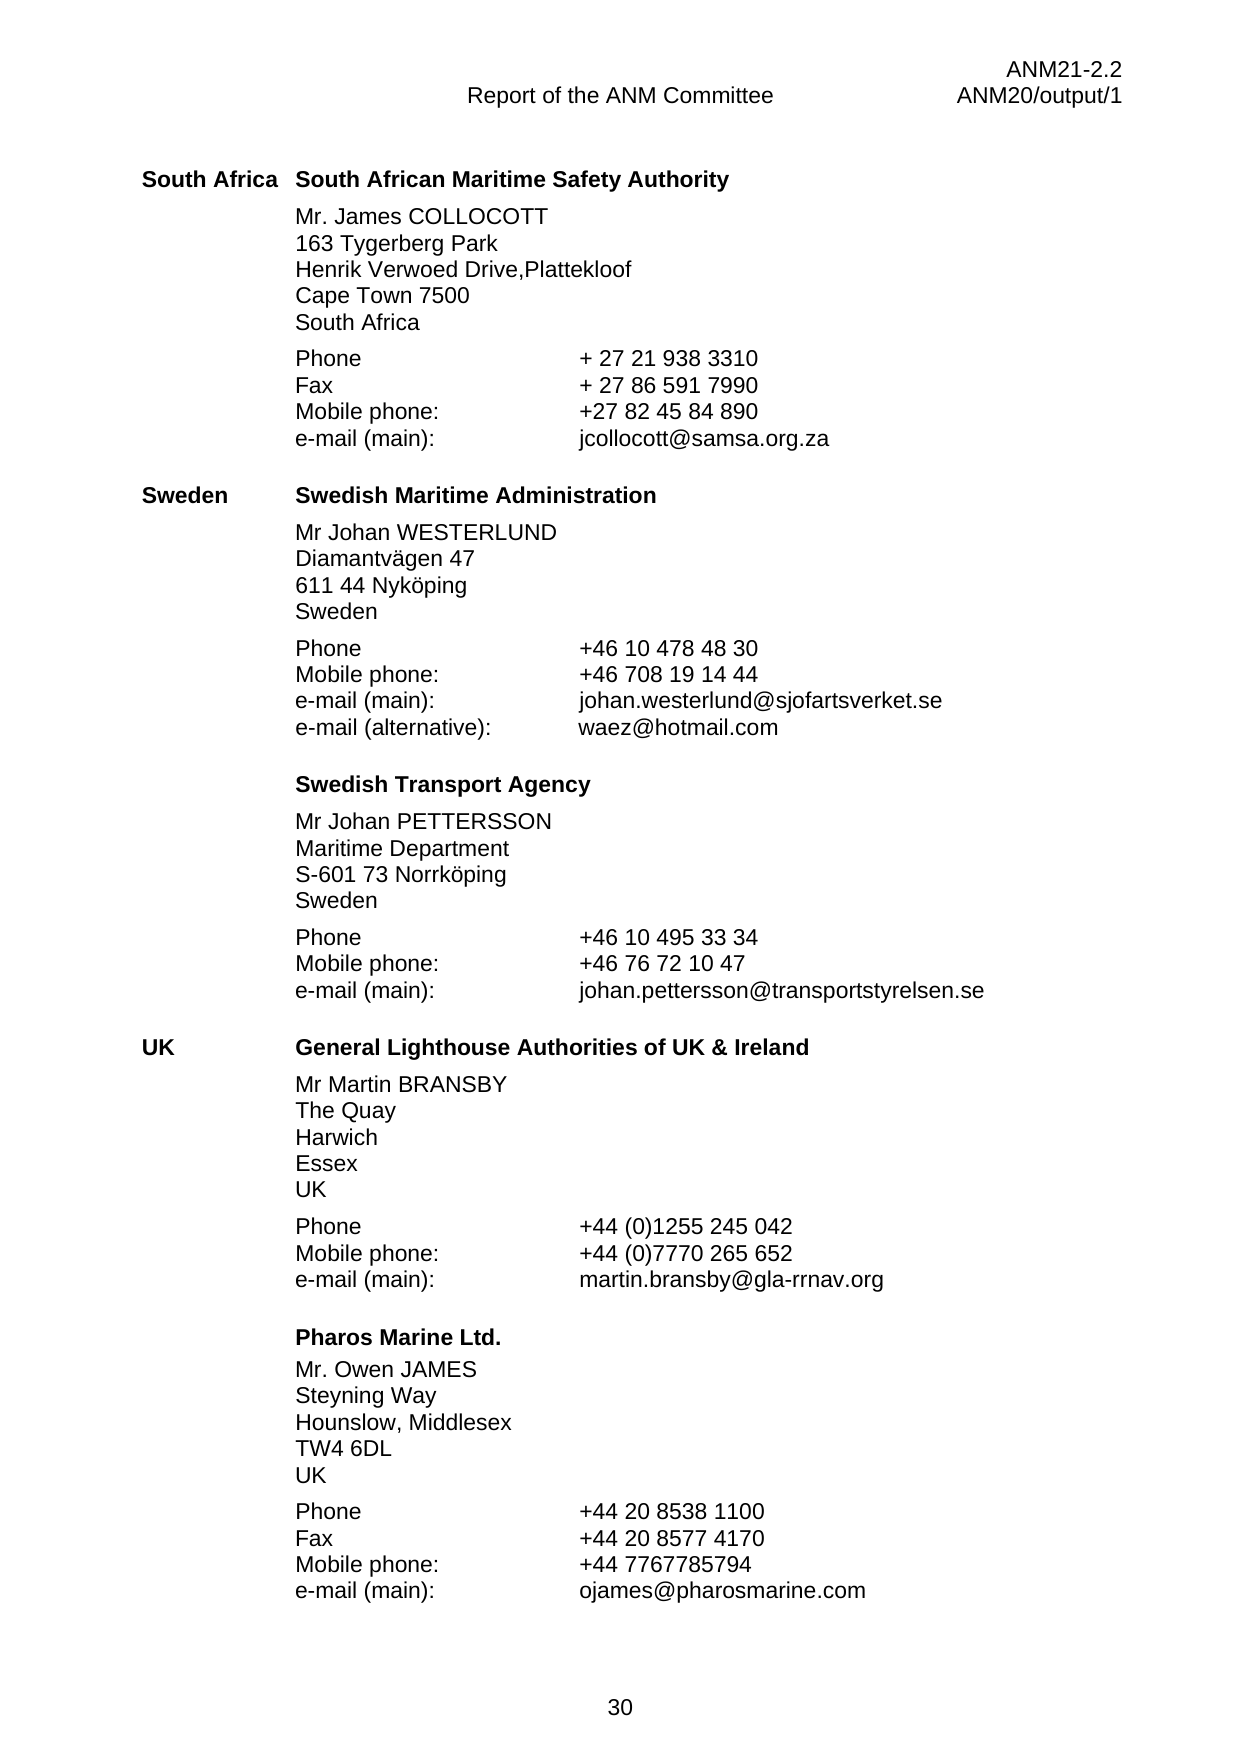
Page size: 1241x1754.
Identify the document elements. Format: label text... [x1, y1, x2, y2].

text Phone +44 (0)1255 245 042 [118, 1213, 1122, 1239]
text Essex [118, 1150, 1122, 1176]
text 163 Tygerberg Park [118, 229, 1122, 256]
text Maritime Department [118, 834, 1122, 861]
text Mobile phone: +46 76 72 10 47 [118, 950, 1122, 977]
text e-mail (alternative): waez@hotmail.com [118, 714, 1122, 740]
text Mobile phone: +46 708 19 14 44 [118, 661, 1122, 687]
text Mr Johan PETTERSSON [118, 808, 1122, 834]
text South Africa South African Maritime Safety Authority [118, 166, 1122, 193]
text Henrik Verwoed Drive,Plattekloof [118, 256, 1122, 282]
text South Africa [118, 309, 1122, 335]
text Swedish Transport Agency [118, 771, 1122, 798]
text Cape Town 7500 [118, 282, 1122, 309]
text e-mail (main): martin.bransby@gla-rrnav.org [118, 1266, 1122, 1292]
text Mr Johan WESTERLUND [118, 519, 1122, 545]
text Sweden [118, 887, 1122, 913]
text Fax +44 20 8577 4170 [118, 1525, 1122, 1551]
text Steyning Way [118, 1382, 1122, 1409]
text Pharos Marine Ltd. [118, 1323, 1122, 1350]
text Mr Martin BRANSBY [118, 1071, 1122, 1097]
text Phone +46 10 478 48 30 [118, 635, 1122, 661]
text S-601 73 Norrköping [118, 861, 1122, 887]
text Mobile phone: +27 82 45 84 890 [118, 398, 1122, 424]
text e-mail (main): johan.westerlund@sjofartsverket.se [118, 687, 1122, 714]
text Sweden Swedish Maritime Administration [118, 482, 1122, 508]
text Mr. James COLLOCOTT [118, 203, 1122, 229]
text e-mail (main): jcollocott@samsa.org.za [118, 424, 1122, 451]
text Mr. Owen JAMES [118, 1356, 1122, 1382]
text Phone + 27 21 938 3310 [118, 345, 1122, 372]
text e-mail (main): johan.pettersson@transportstyrelsen.se [118, 977, 1122, 1003]
text TW4 6DL [118, 1435, 1122, 1462]
text Hounslow, Middlesex [118, 1409, 1122, 1435]
text Phone +46 10 495 33 34 [118, 924, 1122, 950]
text 611 44 Nyköping [118, 572, 1122, 598]
text The Quay [118, 1097, 1122, 1124]
text Mobile phone: +44 (0)7770 265 652 [118, 1239, 1122, 1266]
text e-mail (main): ojames@pharosmarine.com [118, 1577, 1122, 1604]
text Sweden [118, 598, 1122, 624]
text Phone +44 20 8538 1100 [118, 1498, 1122, 1525]
text Harwich [118, 1124, 1122, 1150]
text UK General Lighthouse Authorities of UK & Ireland [118, 1034, 1122, 1061]
text UK [118, 1176, 1122, 1203]
text Fax + 27 86 591 7990 [118, 372, 1122, 398]
text Diamantvägen 47 [118, 545, 1122, 572]
text UK [118, 1462, 1122, 1488]
text Mobile phone: +44 7767785794 [118, 1551, 1122, 1577]
